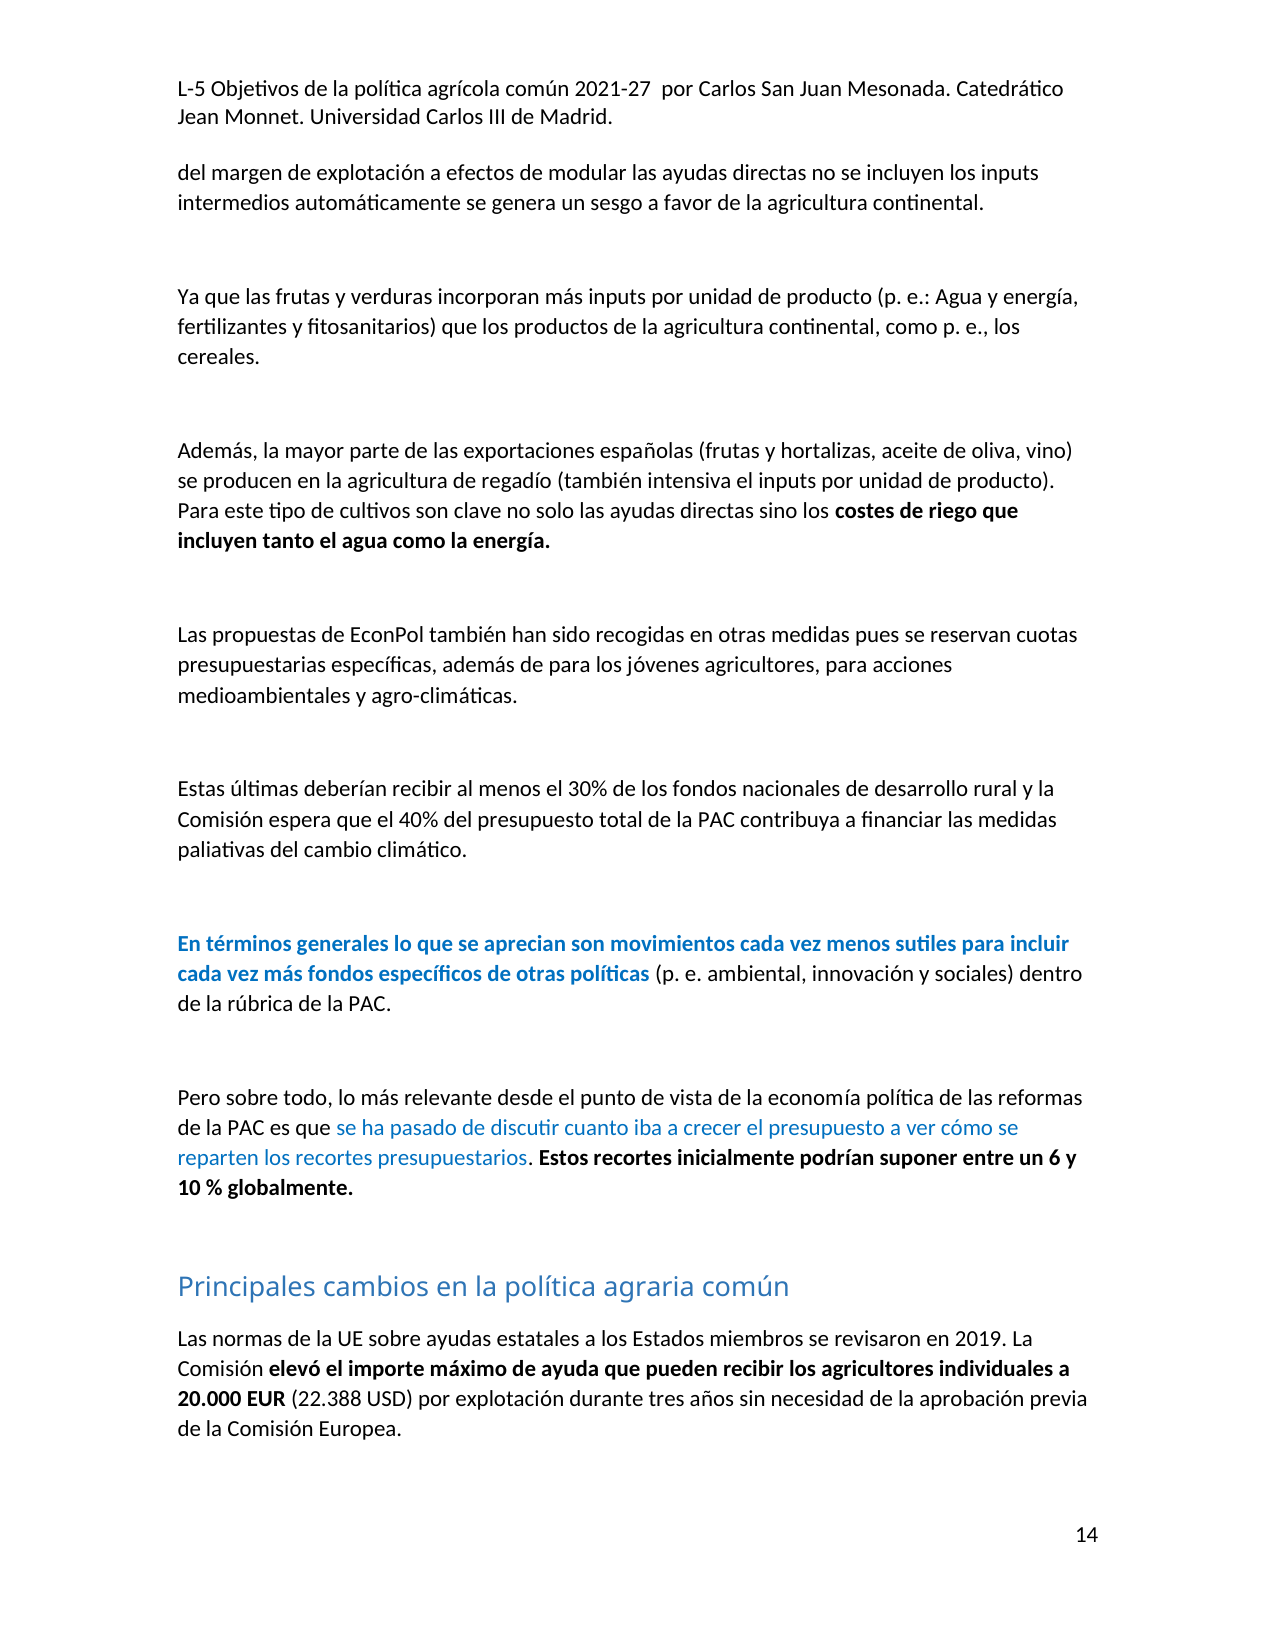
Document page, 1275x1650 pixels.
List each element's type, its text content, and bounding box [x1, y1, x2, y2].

text Pero sobre todo, lo más relevante desde el punto de vista de la economía política de las reformas de la PAC es que se ha pasado de discutir cuanto iba a crecer el presupuesto a ver cómo se reparten los recortes presupuestarios. Estos recortes inicialmente podrían suponer entre un 6 y 10 % globalmente. [177, 1083, 1098, 1201]
text Principales cambios en la política agraria común [177, 1267, 1098, 1304]
text Estas últimas deberían recibir al menos el 30% de los fondos nacionales de desarrollo rural y la Comisión espera que el 40% del presupuesto total de la PAC contribuya a financiar las medidas paliativas del cambio climático. [177, 774, 1098, 863]
text En términos generales lo que se aprecian son movimientos cada vez menos sutiles para incluir cada vez más fondos específicos de otras políticas (p. e. ambiental, innovación y sociales) dentro de la rúbrica de la PAC. [177, 929, 1098, 1017]
text Las propuestas de EconPol también han sido recogidas en otras medidas pues se reservan cuotas presupuestarias específicas, además de para los jóvenes agricultores, para acciones medioambientales y agro-climáticas. [177, 620, 1098, 709]
text Las normas de la UE sobre ayudas estatales a los Estados miembros se revisaron en 2019. La Comisión elevó el importe máximo de ayuda que pueden recibir los agricultores individuales a 20.000 EUR (22.388 USD) por explotación durante tres años sin necesidad de la aprobación previa de la Comisión Europea. [177, 1324, 1098, 1442]
text Ya que las frutas y verduras incorporan más inputs por unidad de producto (p. e.: Agua y energía, fertilizantes y fitosanitarios) que los productos de la agricultura continental, como p. e., los cereales. [177, 282, 1098, 370]
text Además, la mayor parte de las exportaciones españolas (frutas y hortalizas, aceite de oliva, vino) se producen en la agricultura de regadío (también intensiva el inputs por unidad de producto). Para este tipo de cultivos son clave no solo las ayudas directas sino los costes de riego que incluyen tanto el agua como la energía. [177, 436, 1098, 554]
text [177, 158, 1098, 216]
